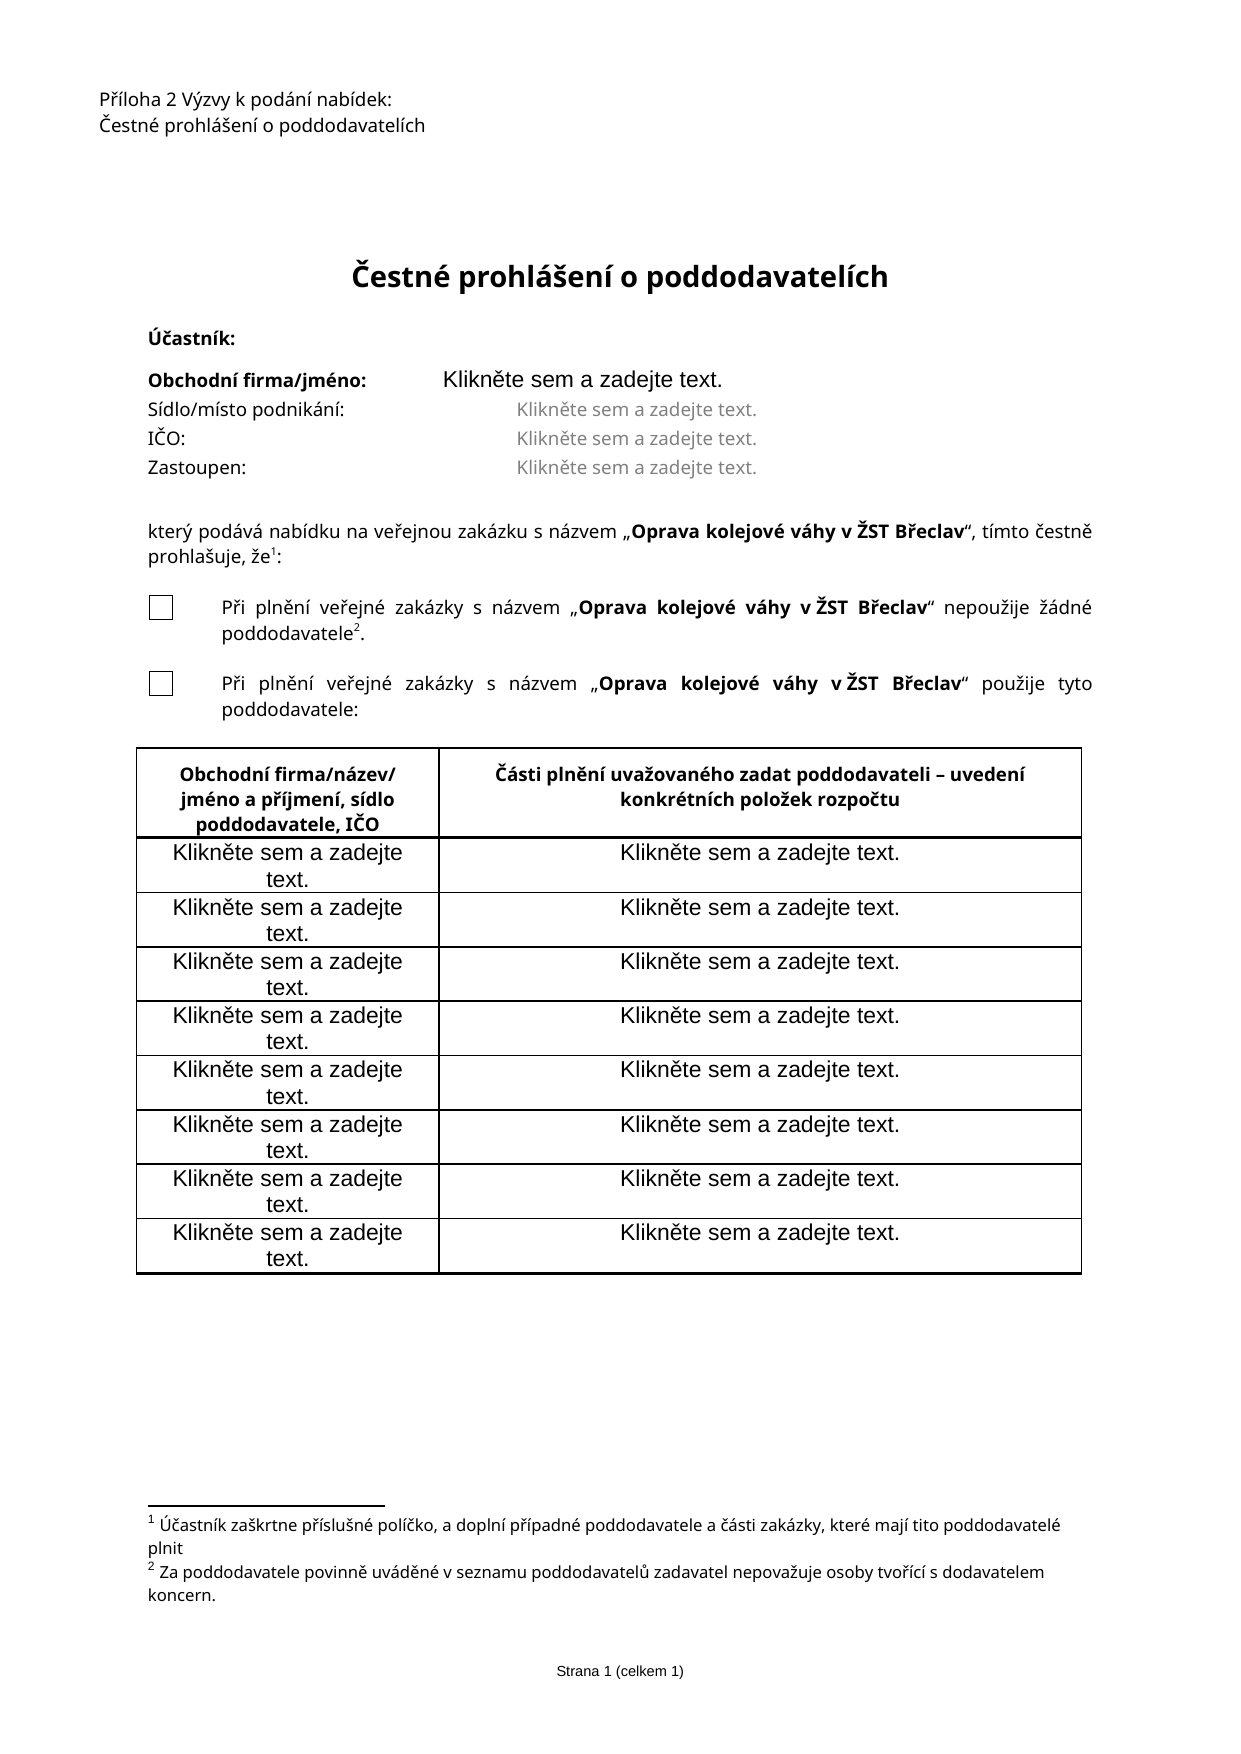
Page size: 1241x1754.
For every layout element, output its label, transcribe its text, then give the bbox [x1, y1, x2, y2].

text Účastník: [148, 321, 1093, 352]
text Zastoupen: [148, 451, 1093, 480]
text Při plnění veřejné zakázky s názvem „Oprava kolejové váhy v ŽST Břeclav“ nepoužije žádné poddodavatele. [148, 594, 1093, 645]
table_header Obchodní firma/název/ jméno a příjmení, sídlo poddodavatele, IČO [137, 749, 438, 836]
text IČO: [148, 422, 1093, 451]
text Při plnění veřejné zakázky s názvem „Oprava kolejové váhy v ŽST Břeclav“ použije tyto poddodavatele: [148, 670, 1093, 721]
table_header Části plnění uvažovaného zadat poddodavateli – uvedení konkrétních položek rozpočtu [440, 749, 1081, 836]
text Obchodní firma/jméno: [148, 364, 1093, 393]
text který podává nabídku na veřejnou zakázku s názvem „Oprava kolejové váhy v ŽST Břeclav“, tímto čestně prohlašuje, že: [148, 518, 1093, 569]
title Čestné prohlášení o poddodavatelích [148, 256, 1093, 296]
text Sídlo/místo podnikání: [148, 393, 1093, 422]
